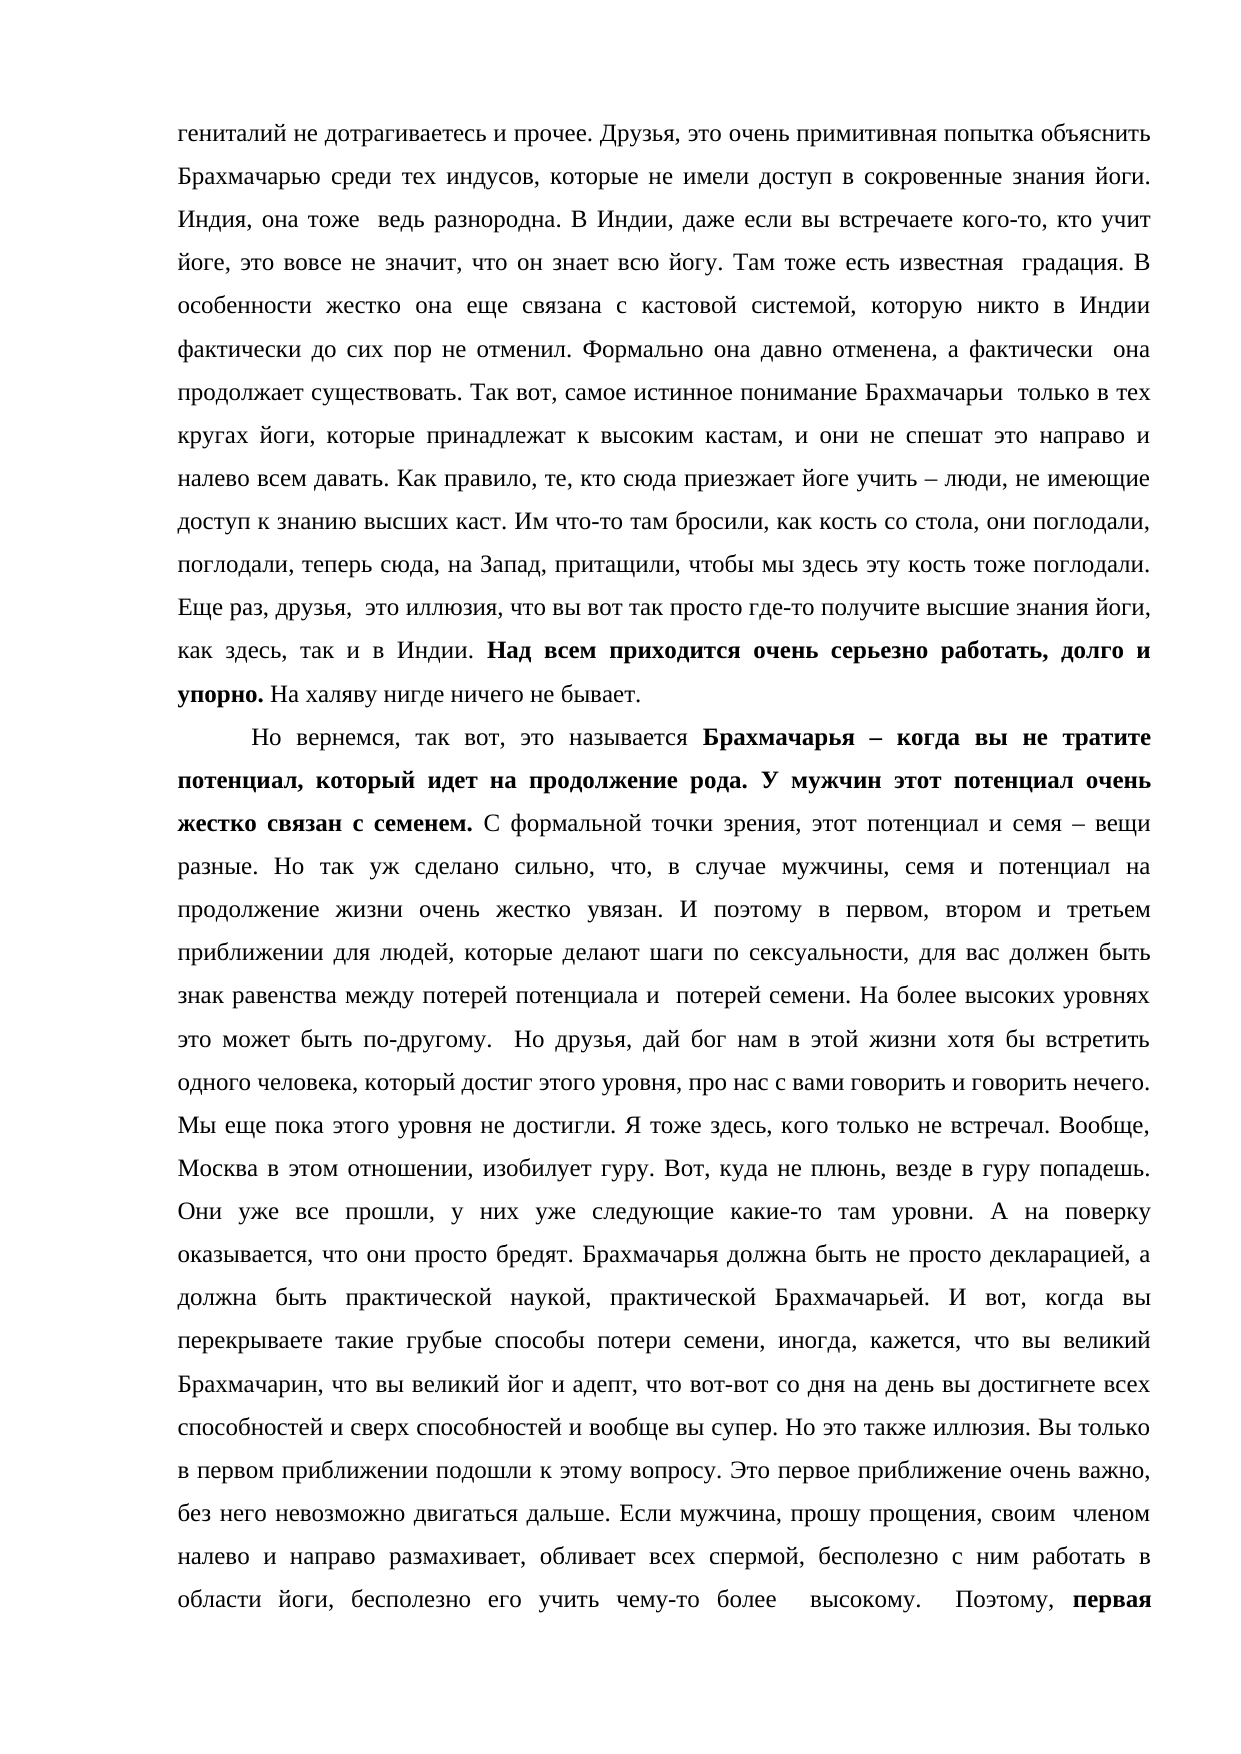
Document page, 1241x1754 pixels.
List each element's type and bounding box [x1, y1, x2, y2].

text [177, 118, 1152, 707]
text [177, 722, 1152, 1613]
